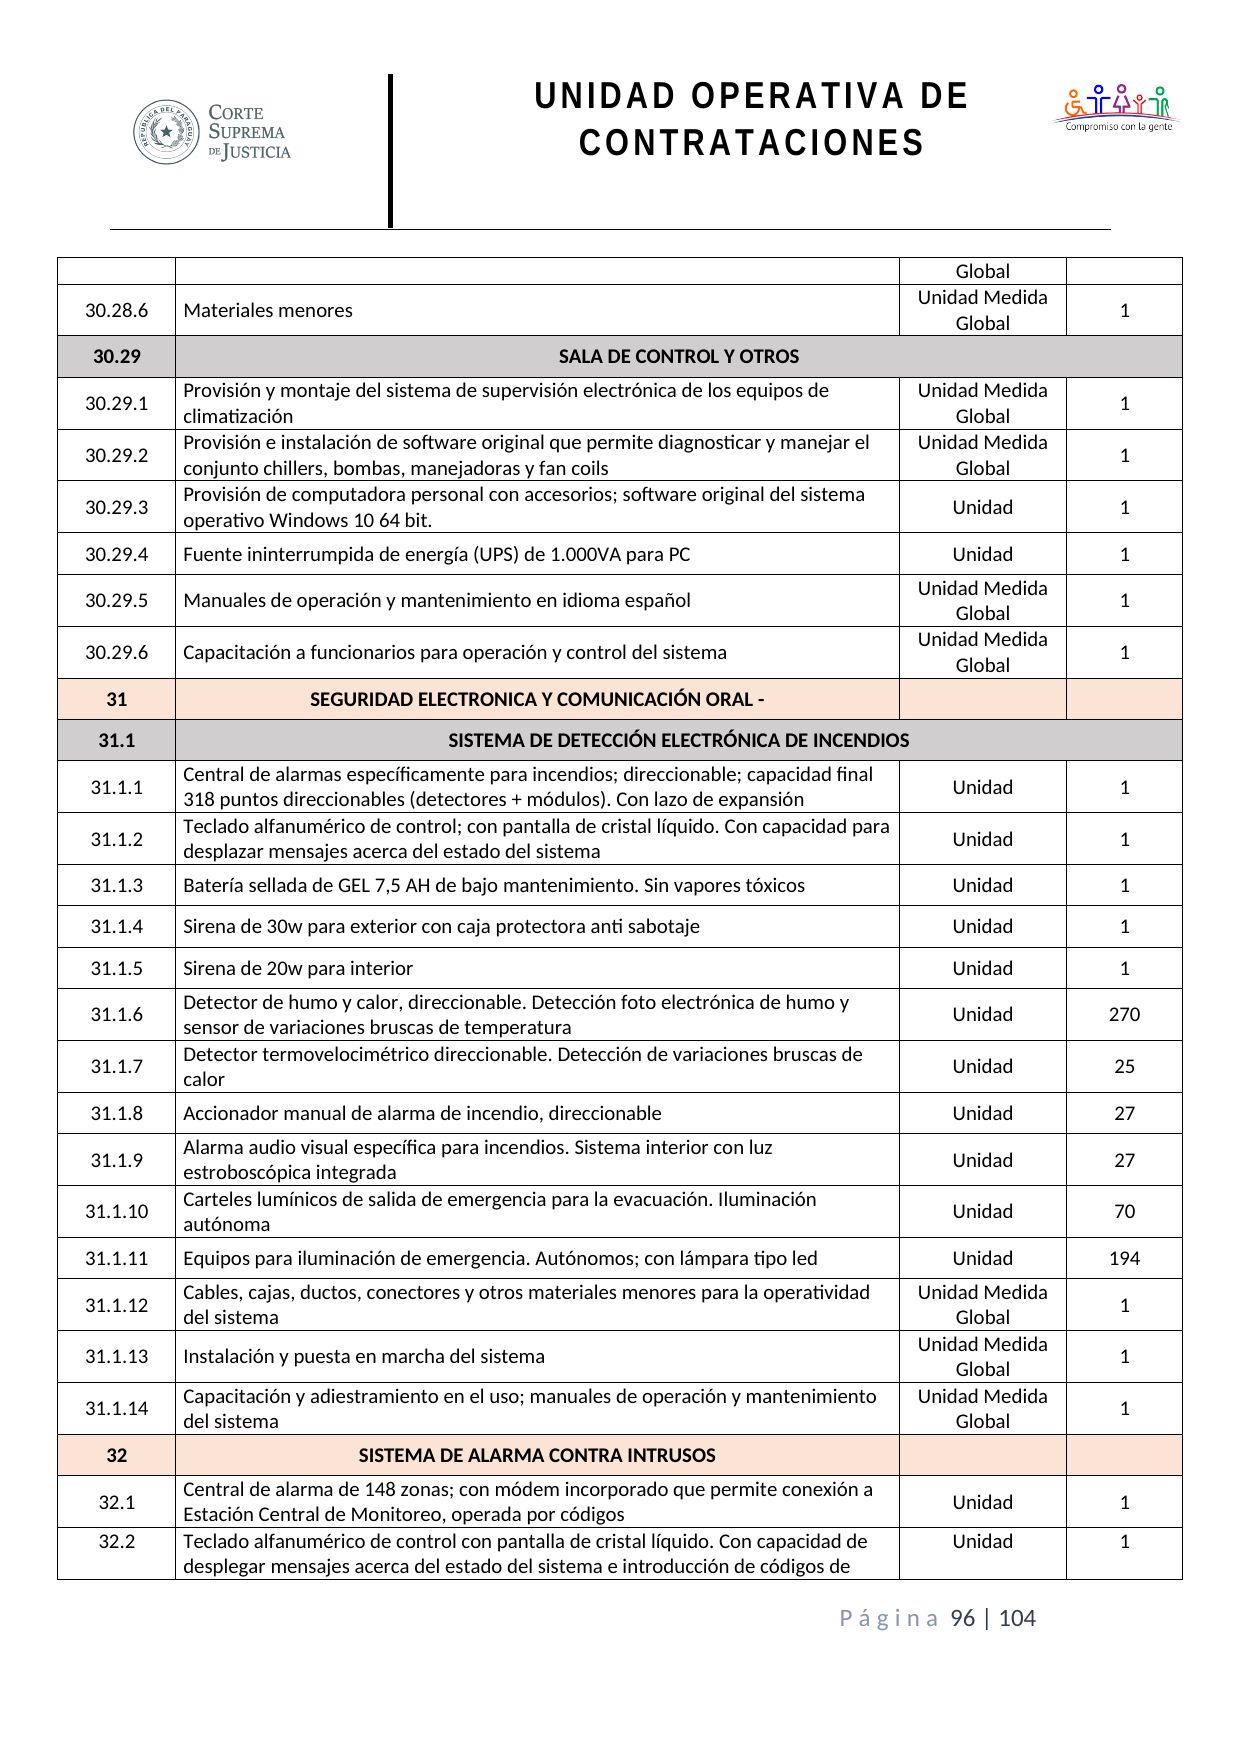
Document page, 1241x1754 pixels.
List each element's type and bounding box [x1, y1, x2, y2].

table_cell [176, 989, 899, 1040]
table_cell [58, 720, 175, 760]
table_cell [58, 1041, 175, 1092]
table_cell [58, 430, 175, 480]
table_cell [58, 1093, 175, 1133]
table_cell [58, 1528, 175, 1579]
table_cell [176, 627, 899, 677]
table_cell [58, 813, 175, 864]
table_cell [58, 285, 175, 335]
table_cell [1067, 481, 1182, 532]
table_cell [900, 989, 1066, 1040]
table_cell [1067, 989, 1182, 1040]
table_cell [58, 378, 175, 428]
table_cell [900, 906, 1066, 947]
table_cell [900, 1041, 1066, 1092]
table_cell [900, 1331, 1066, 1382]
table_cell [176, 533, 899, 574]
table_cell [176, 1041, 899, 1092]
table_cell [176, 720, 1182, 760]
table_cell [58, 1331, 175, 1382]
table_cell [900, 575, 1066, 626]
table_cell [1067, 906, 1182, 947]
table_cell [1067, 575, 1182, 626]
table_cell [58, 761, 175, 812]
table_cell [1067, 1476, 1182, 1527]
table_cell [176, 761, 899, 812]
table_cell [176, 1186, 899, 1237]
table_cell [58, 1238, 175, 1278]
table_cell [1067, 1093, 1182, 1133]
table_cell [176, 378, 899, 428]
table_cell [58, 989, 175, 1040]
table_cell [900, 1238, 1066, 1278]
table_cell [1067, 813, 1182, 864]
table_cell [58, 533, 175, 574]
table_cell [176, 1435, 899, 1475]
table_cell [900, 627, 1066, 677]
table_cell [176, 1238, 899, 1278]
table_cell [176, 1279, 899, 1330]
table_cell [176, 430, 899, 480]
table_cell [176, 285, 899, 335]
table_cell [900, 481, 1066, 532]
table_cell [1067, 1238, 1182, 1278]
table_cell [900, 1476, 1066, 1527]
picture [1050, 81, 1183, 132]
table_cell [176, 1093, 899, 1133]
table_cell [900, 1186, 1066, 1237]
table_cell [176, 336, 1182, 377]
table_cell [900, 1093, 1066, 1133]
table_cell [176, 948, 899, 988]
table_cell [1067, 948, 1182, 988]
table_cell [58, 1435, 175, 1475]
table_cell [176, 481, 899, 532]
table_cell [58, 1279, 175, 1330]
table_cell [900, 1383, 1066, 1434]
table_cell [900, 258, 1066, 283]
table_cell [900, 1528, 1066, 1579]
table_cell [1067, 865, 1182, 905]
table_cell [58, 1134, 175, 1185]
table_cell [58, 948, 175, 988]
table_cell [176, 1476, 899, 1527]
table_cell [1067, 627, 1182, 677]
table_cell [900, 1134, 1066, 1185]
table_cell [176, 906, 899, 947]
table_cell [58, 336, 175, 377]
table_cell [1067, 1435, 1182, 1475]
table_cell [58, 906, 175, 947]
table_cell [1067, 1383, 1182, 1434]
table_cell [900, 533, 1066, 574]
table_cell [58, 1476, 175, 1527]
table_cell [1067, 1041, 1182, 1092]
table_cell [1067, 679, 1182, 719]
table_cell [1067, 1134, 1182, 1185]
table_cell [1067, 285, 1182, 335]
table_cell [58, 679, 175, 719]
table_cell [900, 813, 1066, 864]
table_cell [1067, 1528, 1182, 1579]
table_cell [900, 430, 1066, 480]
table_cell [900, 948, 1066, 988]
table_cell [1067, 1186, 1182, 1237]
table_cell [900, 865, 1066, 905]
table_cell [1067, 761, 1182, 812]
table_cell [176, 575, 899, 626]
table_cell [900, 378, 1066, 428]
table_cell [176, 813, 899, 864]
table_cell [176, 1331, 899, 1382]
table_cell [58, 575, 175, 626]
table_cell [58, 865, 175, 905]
picture [117, 73, 310, 191]
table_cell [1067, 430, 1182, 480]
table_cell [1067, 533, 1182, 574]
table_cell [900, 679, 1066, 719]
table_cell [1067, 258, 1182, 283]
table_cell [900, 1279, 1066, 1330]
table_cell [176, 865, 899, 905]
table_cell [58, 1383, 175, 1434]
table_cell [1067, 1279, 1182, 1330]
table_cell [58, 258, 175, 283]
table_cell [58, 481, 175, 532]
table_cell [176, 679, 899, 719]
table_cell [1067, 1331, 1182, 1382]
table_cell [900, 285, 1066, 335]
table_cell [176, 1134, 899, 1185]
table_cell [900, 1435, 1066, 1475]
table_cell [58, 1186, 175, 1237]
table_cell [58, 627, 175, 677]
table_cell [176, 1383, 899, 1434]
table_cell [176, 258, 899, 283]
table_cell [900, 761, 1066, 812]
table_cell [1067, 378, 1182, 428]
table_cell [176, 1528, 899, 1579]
